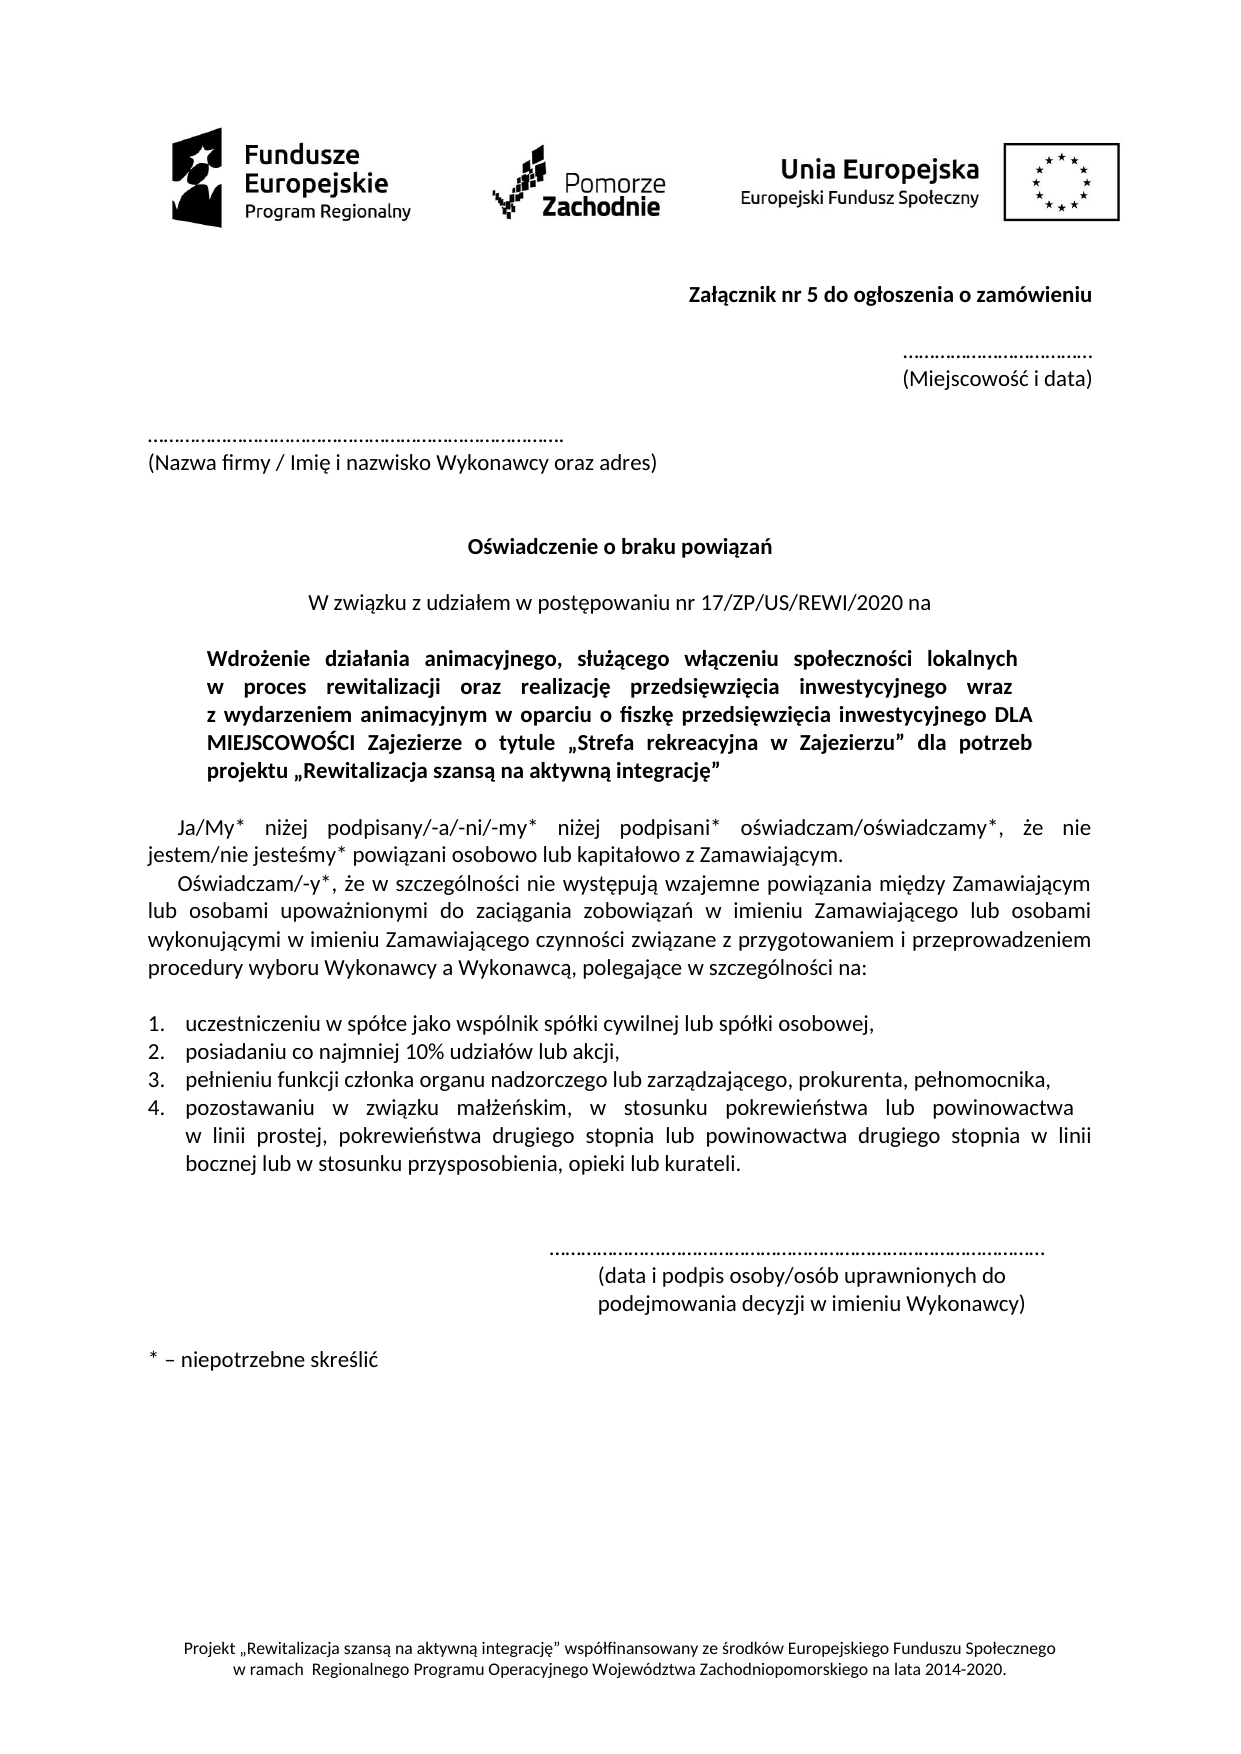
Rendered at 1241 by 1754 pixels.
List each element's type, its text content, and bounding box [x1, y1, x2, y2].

text Oświadczenie o braku powiązań [148, 532, 1093, 560]
list pozostawaniu w związku małżeńskim, w stosunku pokrewieństwa lub powinowactwa w linii prostej, pokrewieństwa drugiego stopnia lub powinowactwa drugiego stopnia w linii bocznej lub w stosunku przysposobienia, opieki lub kurateli. [148, 1093, 1093, 1177]
list uczestniczeniu w spółce jako wspólnik spółki cywilnej lub spółki osobowej, [148, 1009, 1093, 1037]
text Oświadczam/-y*, że w szczególności nie występują wzajemne powiązania między Zamawiającym lub osobami upoważnionymi do zaciągania zobowiązań w imieniu Zamawiającego lub osobami wykonującymi w imieniu Zamawiającego czynności związane z przygotowaniem i przeprowadzeniem procedury wyboru Wykonawcy a Wykonawcą, polegające w szczególności na: [148, 869, 1093, 981]
list pełnieniu funkcji członka organu nadzorczego lub zarządzającego, prokurenta, pełnomocnika, [148, 1065, 1093, 1093]
text ……………………………… [148, 336, 1093, 364]
text * – niepotrzebne skreślić [148, 1345, 1093, 1373]
text ……………………………………………………………………. [148, 420, 1093, 448]
list posiadaniu co najmniej 10% udziałów lub akcji, [148, 1037, 1093, 1065]
text (Nazwa firmy / Imię i nazwisko Wykonawcy oraz adres) [148, 448, 1093, 476]
text (data i podpis osoby/osób uprawnionych do podejmowania decyzji w imieniu Wykonawcy) [598, 1261, 1093, 1317]
text W związku z udziałem w postępowaniu nr 17/ZP/US/REWI/2020 na [148, 588, 1093, 616]
picture [147, 101, 1145, 253]
text Ja/My* niżej podpisany/-a/-ni/-my* niżej podpisani* oświadczam/oświadczamy*, że nie jestem/nie jesteśmy* powiązani osobowo lub kapitałowo z Zamawiającym. [148, 813, 1093, 869]
text Wdrożenie działania animacyjnego, służącego włączeniu społeczności lokalnych w proces rewitalizacji oraz realizację przedsięwzięcia inwestycyjnego wraz z wydarzeniem animacyjnym w oparciu o fiszkę przedsięwzięcia inwestycyjnego DLA MIEJSCOWOŚCI Zajezierze o tytule „Strefa rekreacyjna w Zajezierzu” dla potrzeb projektu „Rewitalizacja szansą na aktywną integrację” [207, 644, 1033, 784]
text (Miejscowość i data) [148, 364, 1093, 392]
text Załącznik nr 5 do ogłoszenia o zamówieniu [148, 280, 1093, 308]
text ………………….……………………………………………………………… [148, 1233, 1093, 1261]
